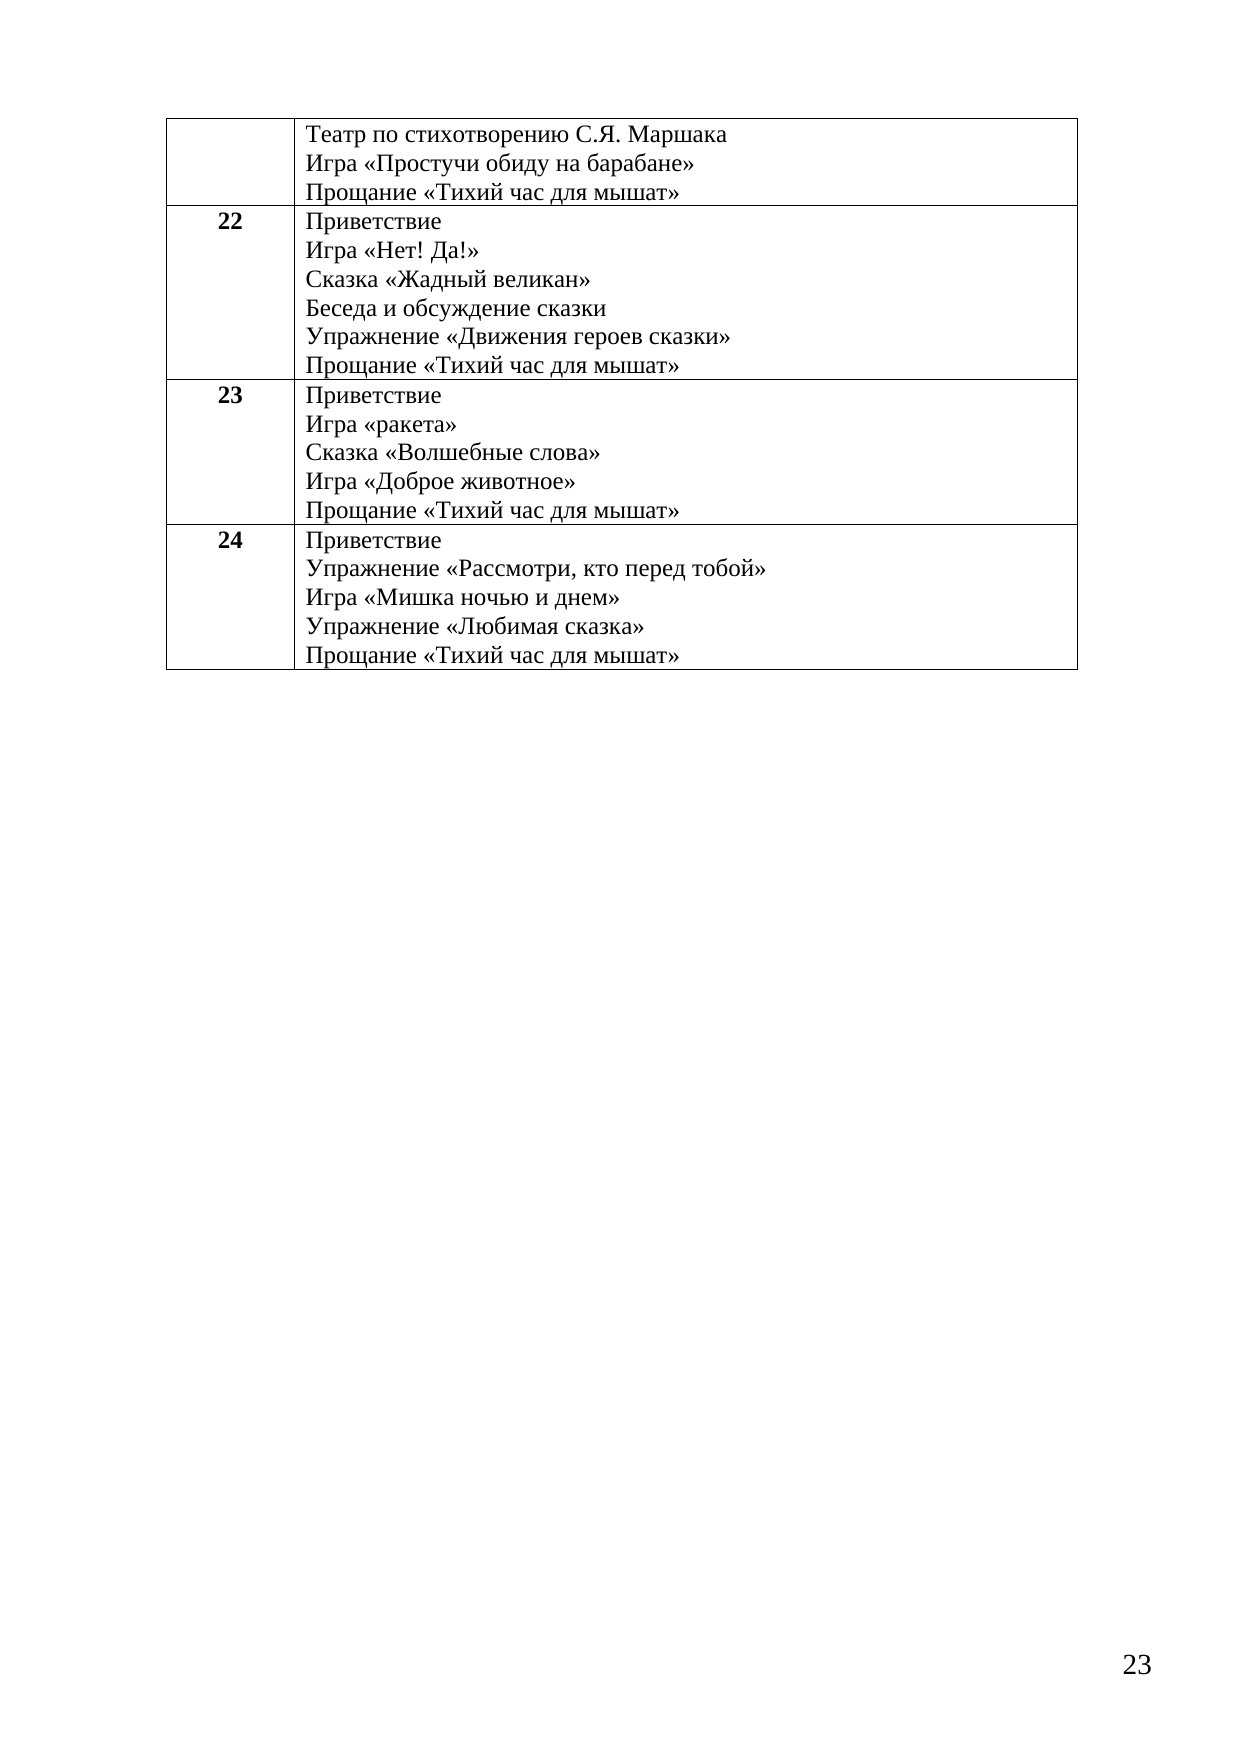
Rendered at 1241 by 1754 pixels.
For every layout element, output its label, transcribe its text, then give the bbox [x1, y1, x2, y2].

table_cell Приветствие Игра «ракета» Сказка «Волшебные слова» Игра «Доброе животное» Прощание «Тихий час для мышат» [295, 380, 1077, 524]
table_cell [295, 119, 1077, 205]
table_cell 21 [167, 119, 294, 205]
table_cell Приветствие Упражнение «Рассмотри, кто перед тобой» Игра «Мишка ночью и днем» Упражнение «Любимая сказка» Прощание «Тихий час для мышат» [295, 525, 1077, 668]
table_cell 23 [167, 380, 294, 524]
table_cell Приветствие Игра «Нет! Да!» Сказка «Жадный великан» Беседа и обсуждение сказки Упражнение «Движения героев сказки» Прощание «Тихий час для мышат» [295, 206, 1077, 379]
table_cell 22 [167, 206, 294, 379]
table_cell 24 [167, 525, 294, 668]
